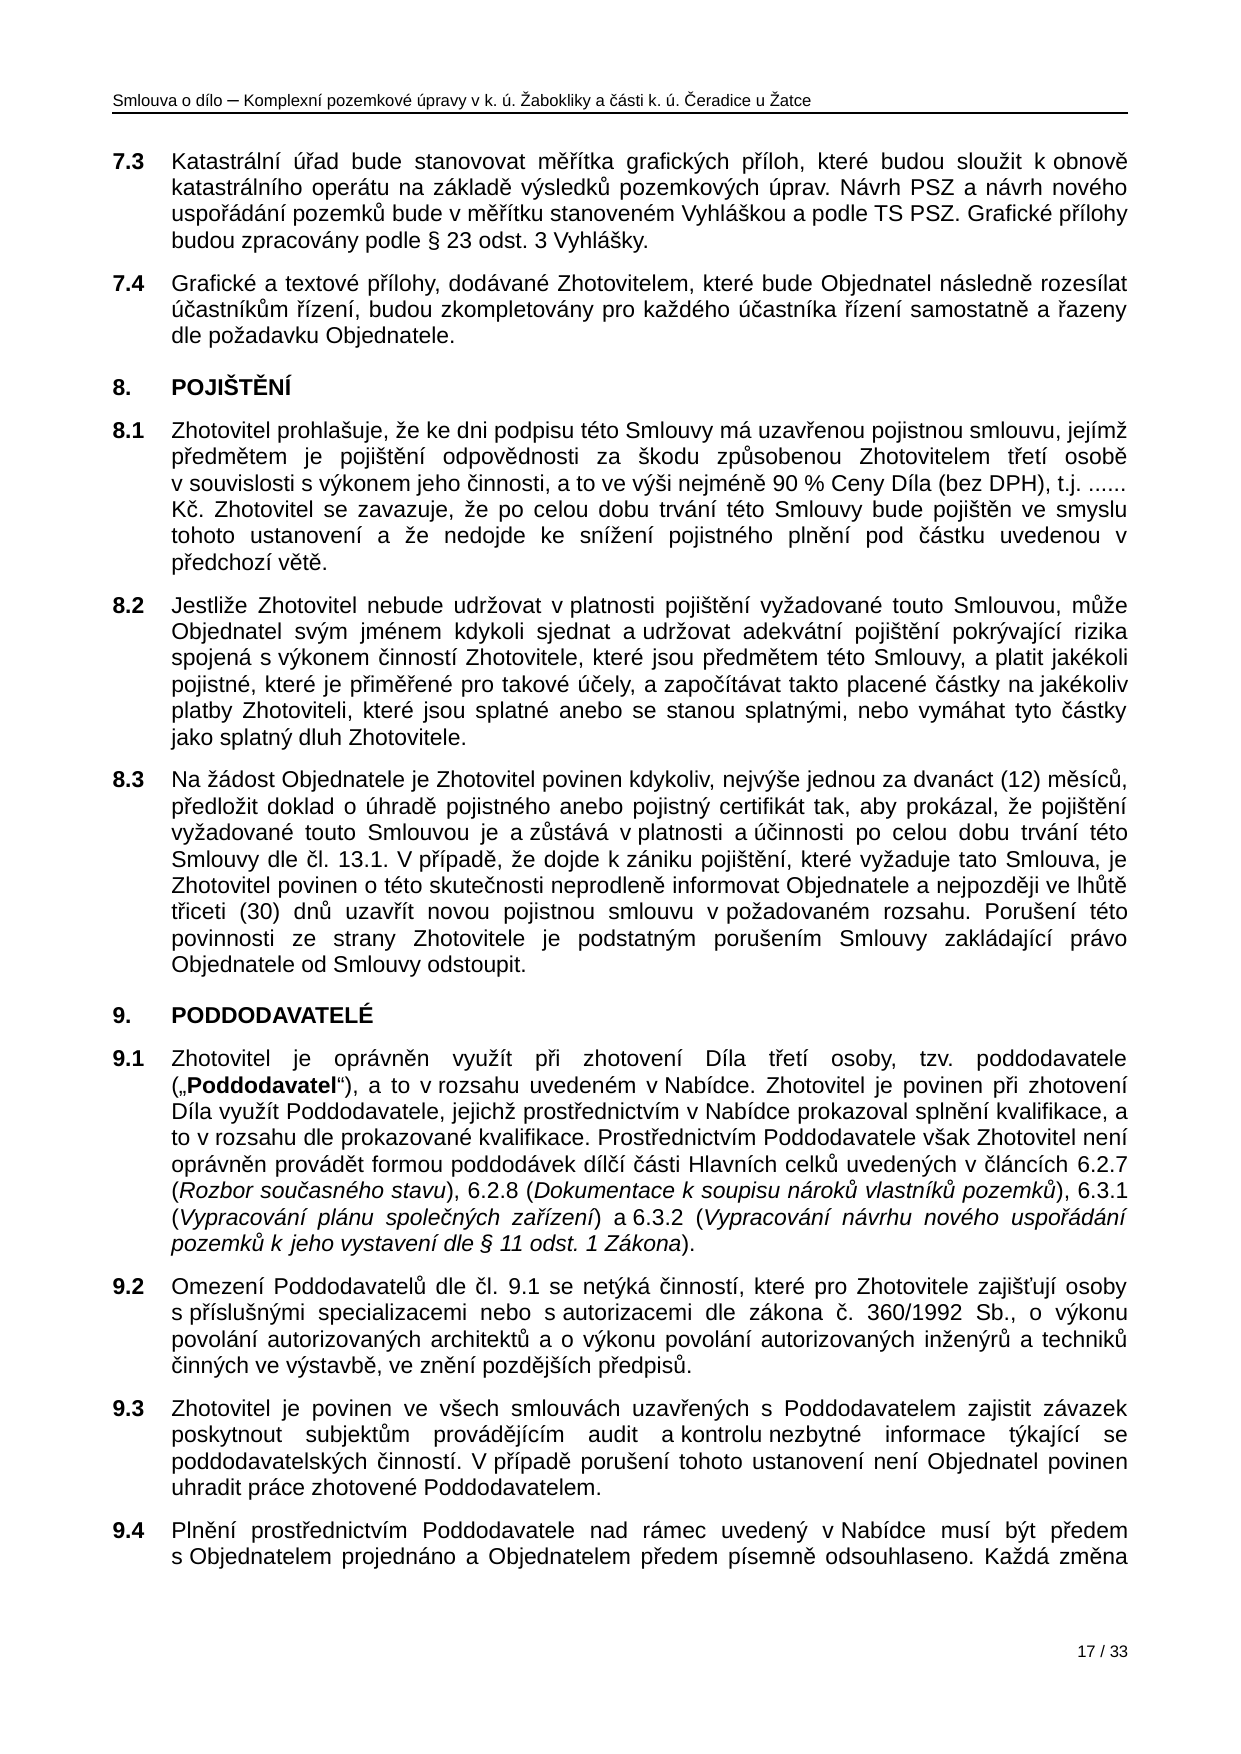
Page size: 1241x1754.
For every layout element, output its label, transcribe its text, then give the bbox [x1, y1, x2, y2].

text Poddodavatelé [112, 1002, 1128, 1029]
text Zhotovitel je oprávněn využít při zhotovení Díla třetí osoby, tzv. poddodavatele („Poddodavatel“), a to v rozsahu uvedeném v Nabídce. Zhotovitel je povinen při zhotovení Díla využít Poddodavatele, jejichž prostřednictvím v Nabídce prokazoval splnění kvalifikace, a to v rozsahu dle prokazované kvalifikace. Prostřednictvím Poddodavatele však Zhotovitel není oprávněn provádět formou poddodávek dílčí části Hlavních celků uvedených v článcích 6.2.7 (Rozbor současného stavu), 6.2.8 (Dokumentace k soupisu nároků vlastníků pozemků), 6.3.1 (Vypracování plánu společných zařízení) a 6.3.2 (Vypracování návrhu nového uspořádání pozemků k jeho vystavení dle § 11 odst. 1 Zákona). [112, 1045, 1128, 1256]
text Na žádost Objednatele je Zhotovitel povinen kdykoliv, nejvýše jednou za dvanáct (12) měsíců, předložit doklad o úhradě pojistného anebo pojistný certifikát tak, aby prokázal, že pojištění vyžadované touto Smlouvou je a zůstává v platnosti a účinnosti po celou dobu trvání této Smlouvy dle čl. 13.1. V případě, že dojde k zániku pojištění, které vyžaduje tato Smlouva, je Zhotovitel povinen o této skutečnosti neprodleně informovat Objednatele a nejpozději ve lhůtě třiceti (30) dnů uzavřít novou pojistnou smlouvu v požadovaném rozsahu. Porušení této povinnosti ze strany Zhotovitele je podstatným porušením Smlouvy zakládající právo Objednatele od Smlouvy odstoupit. [112, 766, 1128, 977]
text Pojištění [112, 374, 1128, 400]
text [112, 1517, 1128, 1570]
text Jestliže Zhotovitel nebude udržovat v platnosti pojištění vyžadované touto Smlouvou, může Objednatel svým jménem kdykoli sjednat a udržovat adekvátní pojištění pokrývající rizika spojená s výkonem činností Zhotovitele, které jsou předmětem této Smlouvy, a platit jakékoli pojistné, které je přiměřené pro takové účely, a započítávat takto placené částky na jakékoliv platby Zhotoviteli, které jsou splatné anebo se stanou splatnými, nebo vymáhat tyto částky jako splatný dluh Zhotovitele. [112, 592, 1128, 750]
text Grafické a textové přílohy, dodávané Zhotovitelem, které bude Objednatel následně rozesílat účastníkům řízení, budou zkompletovány pro každého účastníka řízení samostatně a řazeny dle požadavku Objednatele. [112, 270, 1128, 349]
text Zhotovitel je povinen ve všech smlouvách uzavřených s Poddodavatelem zajistit závazek poskytnout subjektům provádějícím audit a kontrolu nezbytné informace týkající se poddodavatelských činností. V případě porušení tohoto ustanovení není Objednatel povinen uhradit práce zhotovené Poddodavatelem. [112, 1395, 1128, 1500]
text Katastrální úřad bude stanovovat měřítka grafických příloh, které budou sloužit k obnově katastrálního operátu na základě výsledků pozemkových úprav. Návrh PSZ a návrh nového uspořádání pozemků bude v měřítku stanoveném Vyhláškou a podle TS PSZ. Grafické přílohy budou zpracovány podle § 23 odst. 3 Vyhlášky. [112, 148, 1128, 253]
text Zhotovitel prohlašuje, že ke dni podpisu této Smlouvy má uzavřenou pojistnou smlouvu, jejímž předmětem je pojištění odpovědnosti za škodu způsobenou Zhotovitelem třetí osobě v souvislosti s výkonem jeho činnosti, a to ve výši nejméně 90 % Ceny Díla (bez DPH), t.j. ...... Kč. Zhotovitel se zavazuje, že po celou dobu trvání této Smlouvy bude pojištěn ve smyslu tohoto ustanovení a že nedojde ke snížení pojistného plnění pod částku uvedenou v předchozí větě. [112, 417, 1128, 575]
text Omezení Poddodavatelů dle čl. 9.1 se netýká činností, které pro Zhotovitele zajišťují osoby s příslušnými specializacemi nebo s autorizacemi dle zákona č. 360/1992 Sb., o výkonu povolání autorizovaných architektů a o výkonu povolání autorizovaných inženýrů a techniků činných ve výstavbě, ve znění pozdějších předpisů. [112, 1273, 1128, 1378]
